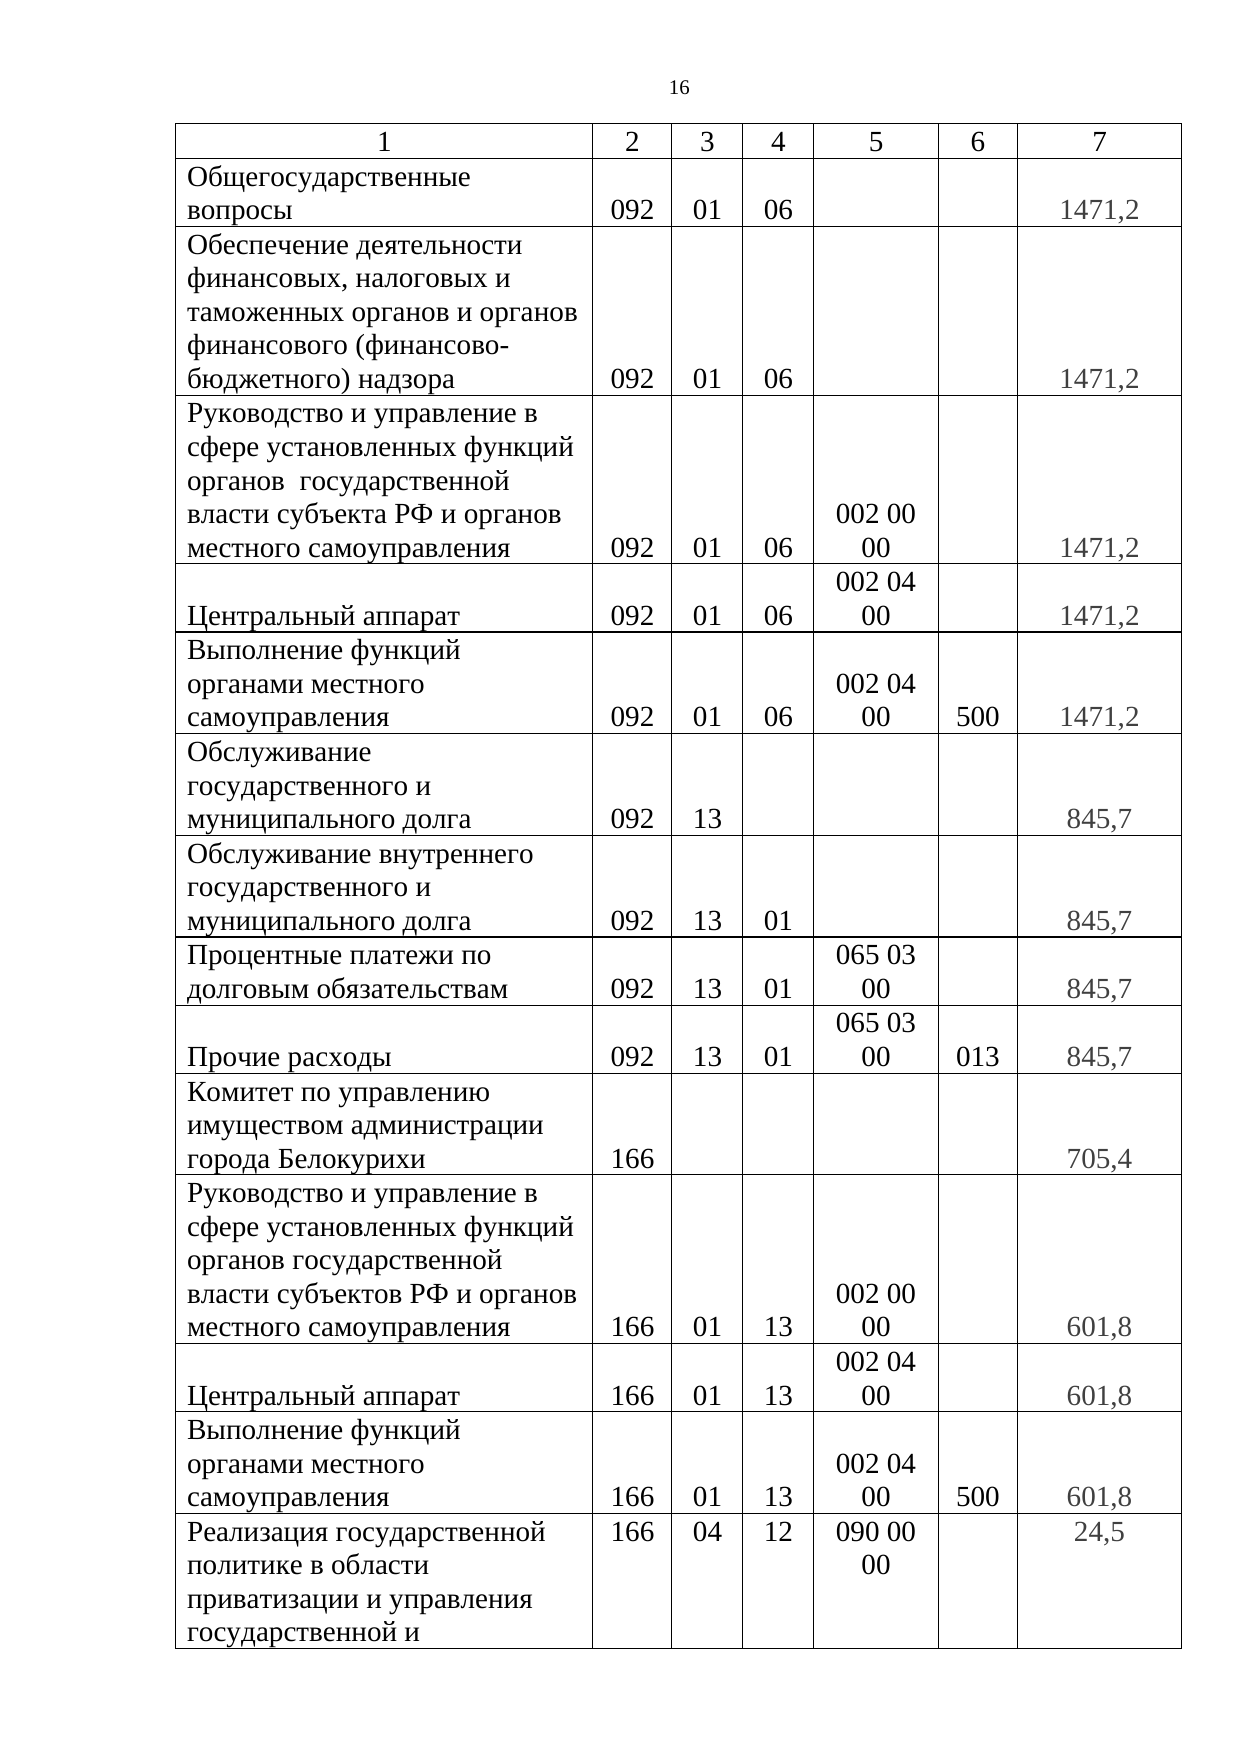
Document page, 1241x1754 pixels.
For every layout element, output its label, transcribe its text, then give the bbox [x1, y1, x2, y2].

table_cell [939, 1344, 1017, 1411]
table_header 3 [672, 124, 742, 158]
table_cell 166 [593, 1412, 671, 1513]
table_cell [939, 564, 1017, 631]
table_cell 24,5 [1018, 1514, 1181, 1648]
table_cell 013 [939, 1006, 1017, 1073]
table_cell 166 [593, 1074, 671, 1174]
table_cell Обеспечение деятельности финансовых, налоговых и таможенных органов и органов финансового (финансово-бюджетного) надзора [176, 227, 592, 394]
table_cell Руководство и управление в сфере установленных функций органов государственной власти субъекта РФ и органов местного самоуправления [176, 396, 592, 563]
table_cell 092 [593, 159, 671, 226]
table_cell 1471,2 [1018, 633, 1181, 733]
table_cell Прочие расходы [176, 1006, 592, 1073]
table_cell 092 [593, 633, 671, 733]
table_cell [814, 836, 938, 936]
table_cell 01 [672, 633, 742, 733]
table_cell [939, 836, 1017, 936]
table_cell 13 [672, 938, 742, 1004]
table_cell 1471,2 [1018, 396, 1181, 563]
table_cell 01 [672, 1175, 742, 1343]
table_cell 601,8 [1018, 1412, 1181, 1513]
table_cell 06 [743, 159, 813, 226]
table_cell 002 00 00 [814, 1175, 938, 1343]
table_cell [814, 734, 938, 835]
table_cell [939, 938, 1017, 1004]
table_cell 1471,2 [1018, 159, 1181, 226]
table_cell 13 [743, 1175, 813, 1343]
table_cell Центральный аппарат [176, 1344, 592, 1411]
table_cell [939, 1175, 1017, 1343]
table_cell 601,8 [1018, 1344, 1181, 1411]
table_cell 092 [593, 836, 671, 936]
table_header 4 [743, 124, 813, 158]
table_header 5 [814, 124, 938, 158]
table_cell 13 [672, 734, 742, 835]
table_cell 06 [743, 633, 813, 733]
table_cell [939, 1514, 1017, 1648]
table_cell 092 [593, 734, 671, 835]
table_cell 092 [593, 227, 671, 394]
table_cell 01 [743, 938, 813, 1004]
table_cell Комитет по управлению имуществом администрации города Белокурихи [176, 1074, 592, 1174]
table_cell 500 [939, 633, 1017, 733]
table_cell 01 [672, 227, 742, 394]
table_cell 01 [672, 1412, 742, 1513]
table_cell Выполнение функций органами местного самоуправления [176, 633, 592, 733]
table_cell Выполнение функций органами местного самоуправления [176, 1412, 592, 1513]
table_cell [939, 734, 1017, 835]
table_cell 01 [672, 564, 742, 631]
table_cell [814, 159, 938, 226]
table_header 2 [593, 124, 671, 158]
table_cell 01 [672, 159, 742, 226]
table_cell 13 [743, 1344, 813, 1411]
table_cell [672, 1074, 742, 1174]
table_cell 002 04 00 [814, 1412, 938, 1513]
table_cell 500 [939, 1412, 1017, 1513]
table_cell 166 [593, 1175, 671, 1343]
table_header 1 [176, 124, 592, 158]
table_cell 12 [743, 1514, 813, 1648]
table_cell 092 [593, 396, 671, 563]
table_cell 166 [593, 1514, 671, 1648]
table_cell Процентные платежи по долговым обязательствам [176, 938, 592, 1004]
table_header 6 [939, 124, 1017, 158]
table_cell 002 04 00 [814, 1344, 938, 1411]
table_cell 13 [672, 836, 742, 936]
table_cell [939, 396, 1017, 563]
table_cell 01 [672, 1344, 742, 1411]
table_cell 06 [743, 396, 813, 563]
table_cell 845,7 [1018, 938, 1181, 1004]
table_cell Общегосударственные вопросы [176, 159, 592, 226]
table_cell 601,8 [1018, 1175, 1181, 1343]
table_cell Обслуживание внутреннего государственного и муниципального долга [176, 836, 592, 936]
table_cell 092 [593, 938, 671, 1004]
table_cell Обслуживание государственного и муниципального долга [176, 734, 592, 835]
table_cell 01 [743, 836, 813, 936]
table_cell 1471,2 [1018, 227, 1181, 394]
table_cell 090 00 00 [814, 1514, 938, 1648]
table_cell Центральный аппарат [176, 564, 592, 631]
table_cell [814, 1074, 938, 1174]
table_cell 845,7 [1018, 1006, 1181, 1073]
table_cell [814, 227, 938, 394]
table_cell [939, 159, 1017, 226]
table_cell 01 [743, 1006, 813, 1073]
table_cell 13 [743, 1412, 813, 1513]
table_cell 065 03 00 [814, 1006, 938, 1073]
table_cell [743, 734, 813, 835]
table_cell 166 [593, 1344, 671, 1411]
table_cell 092 [593, 1006, 671, 1073]
table_header 7 [1018, 124, 1181, 158]
table_cell [939, 1074, 1017, 1174]
table_cell 06 [743, 564, 813, 631]
table_cell 092 [593, 564, 671, 631]
table_cell [939, 227, 1017, 394]
table_cell 705,4 [1018, 1074, 1181, 1174]
table_cell 065 03 00 [814, 938, 938, 1004]
table_cell 845,7 [1018, 734, 1181, 835]
table_cell 1471,2 [1018, 564, 1181, 631]
table_cell 002 04 00 [814, 564, 938, 631]
table_cell 04 [672, 1514, 742, 1648]
table_cell 06 [743, 227, 813, 394]
table_cell 002 04 00 [814, 633, 938, 733]
table_cell 002 00 00 [814, 396, 938, 563]
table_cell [176, 1514, 592, 1648]
table_cell 01 [672, 396, 742, 563]
table_cell Руководство и управление в сфере установленных функций органов государственной власти субъектов РФ и органов местного самоуправления [176, 1175, 592, 1343]
table_cell 845,7 [1018, 836, 1181, 936]
table_cell [743, 1074, 813, 1174]
table_cell 13 [672, 1006, 742, 1073]
